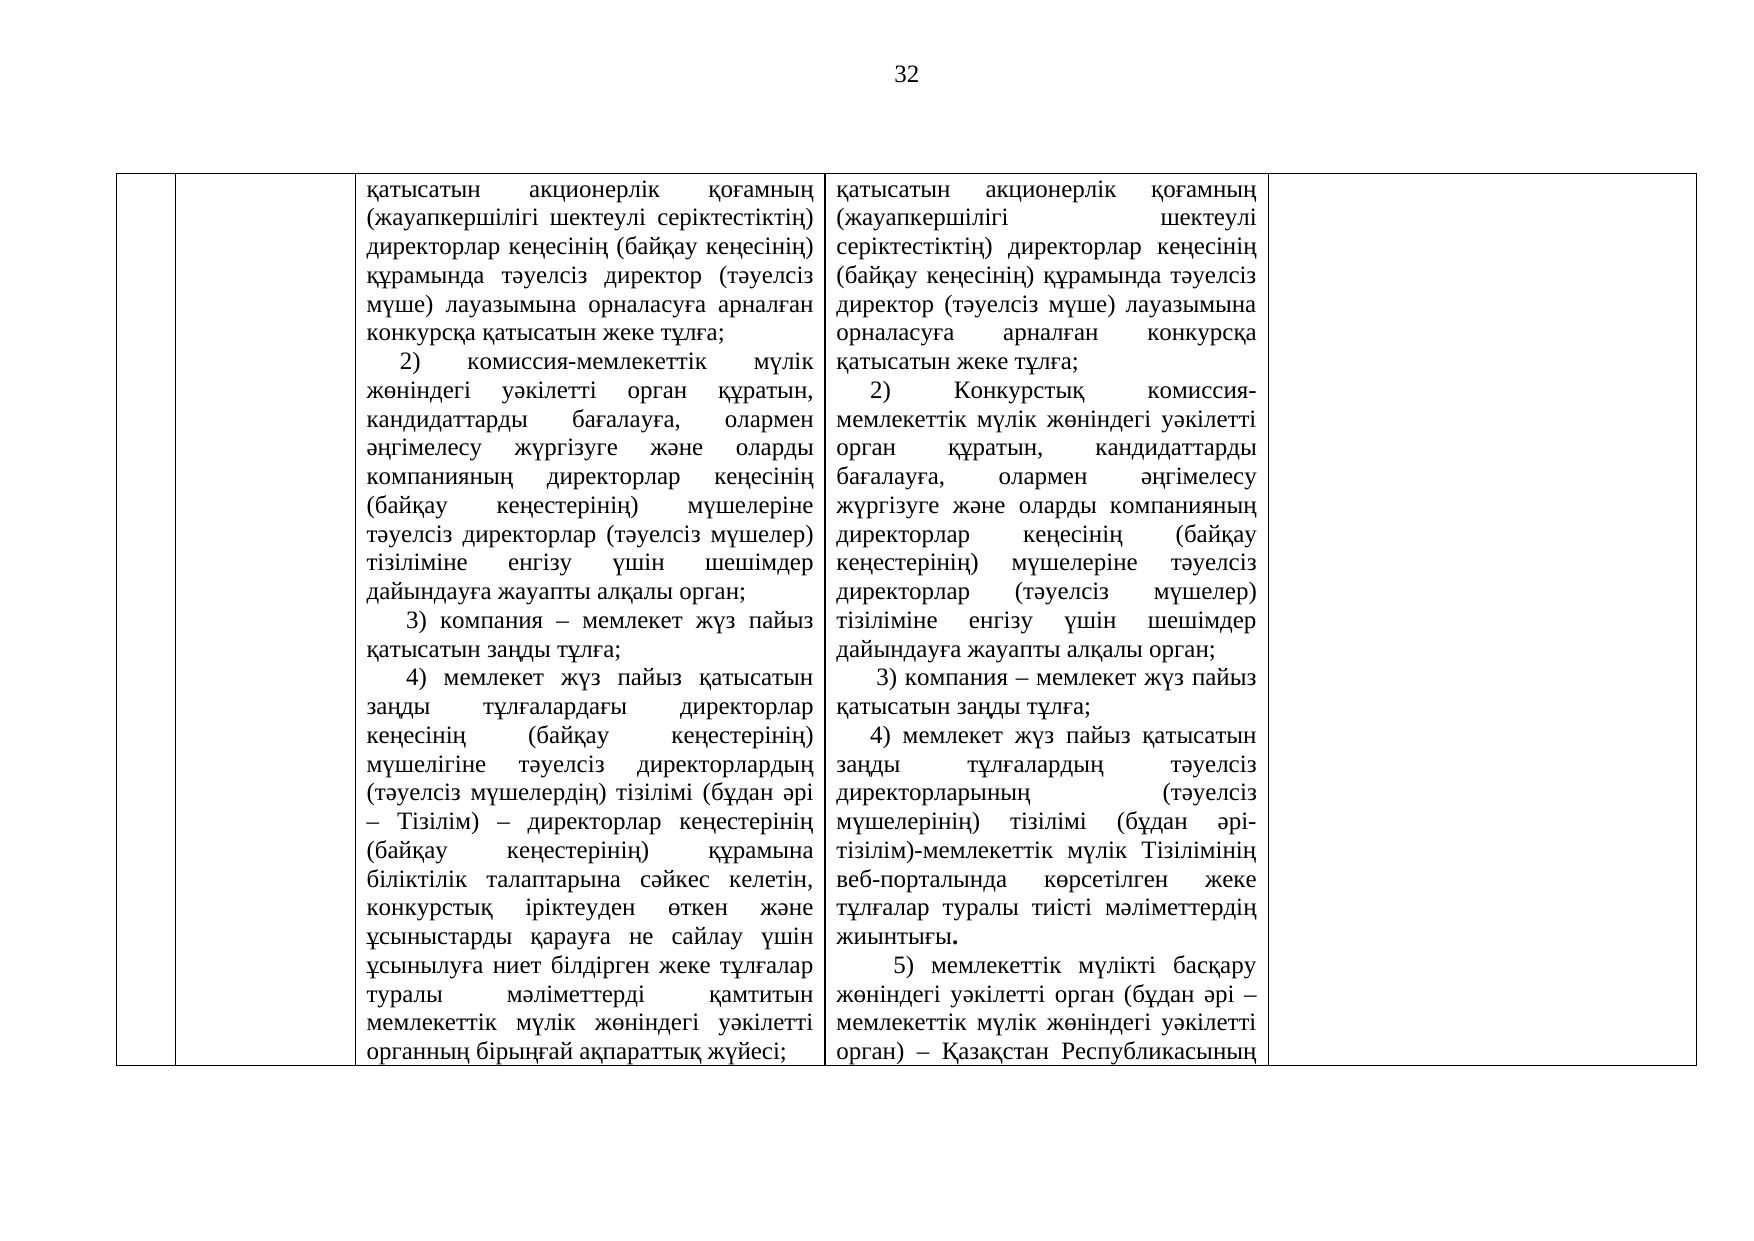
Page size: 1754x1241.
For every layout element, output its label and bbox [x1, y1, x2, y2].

table_cell [117, 174, 175, 1065]
table_cell [826, 174, 1268, 1065]
table_cell [176, 174, 355, 1065]
table_cell [1269, 174, 1696, 1065]
table_cell [356, 174, 824, 1065]
